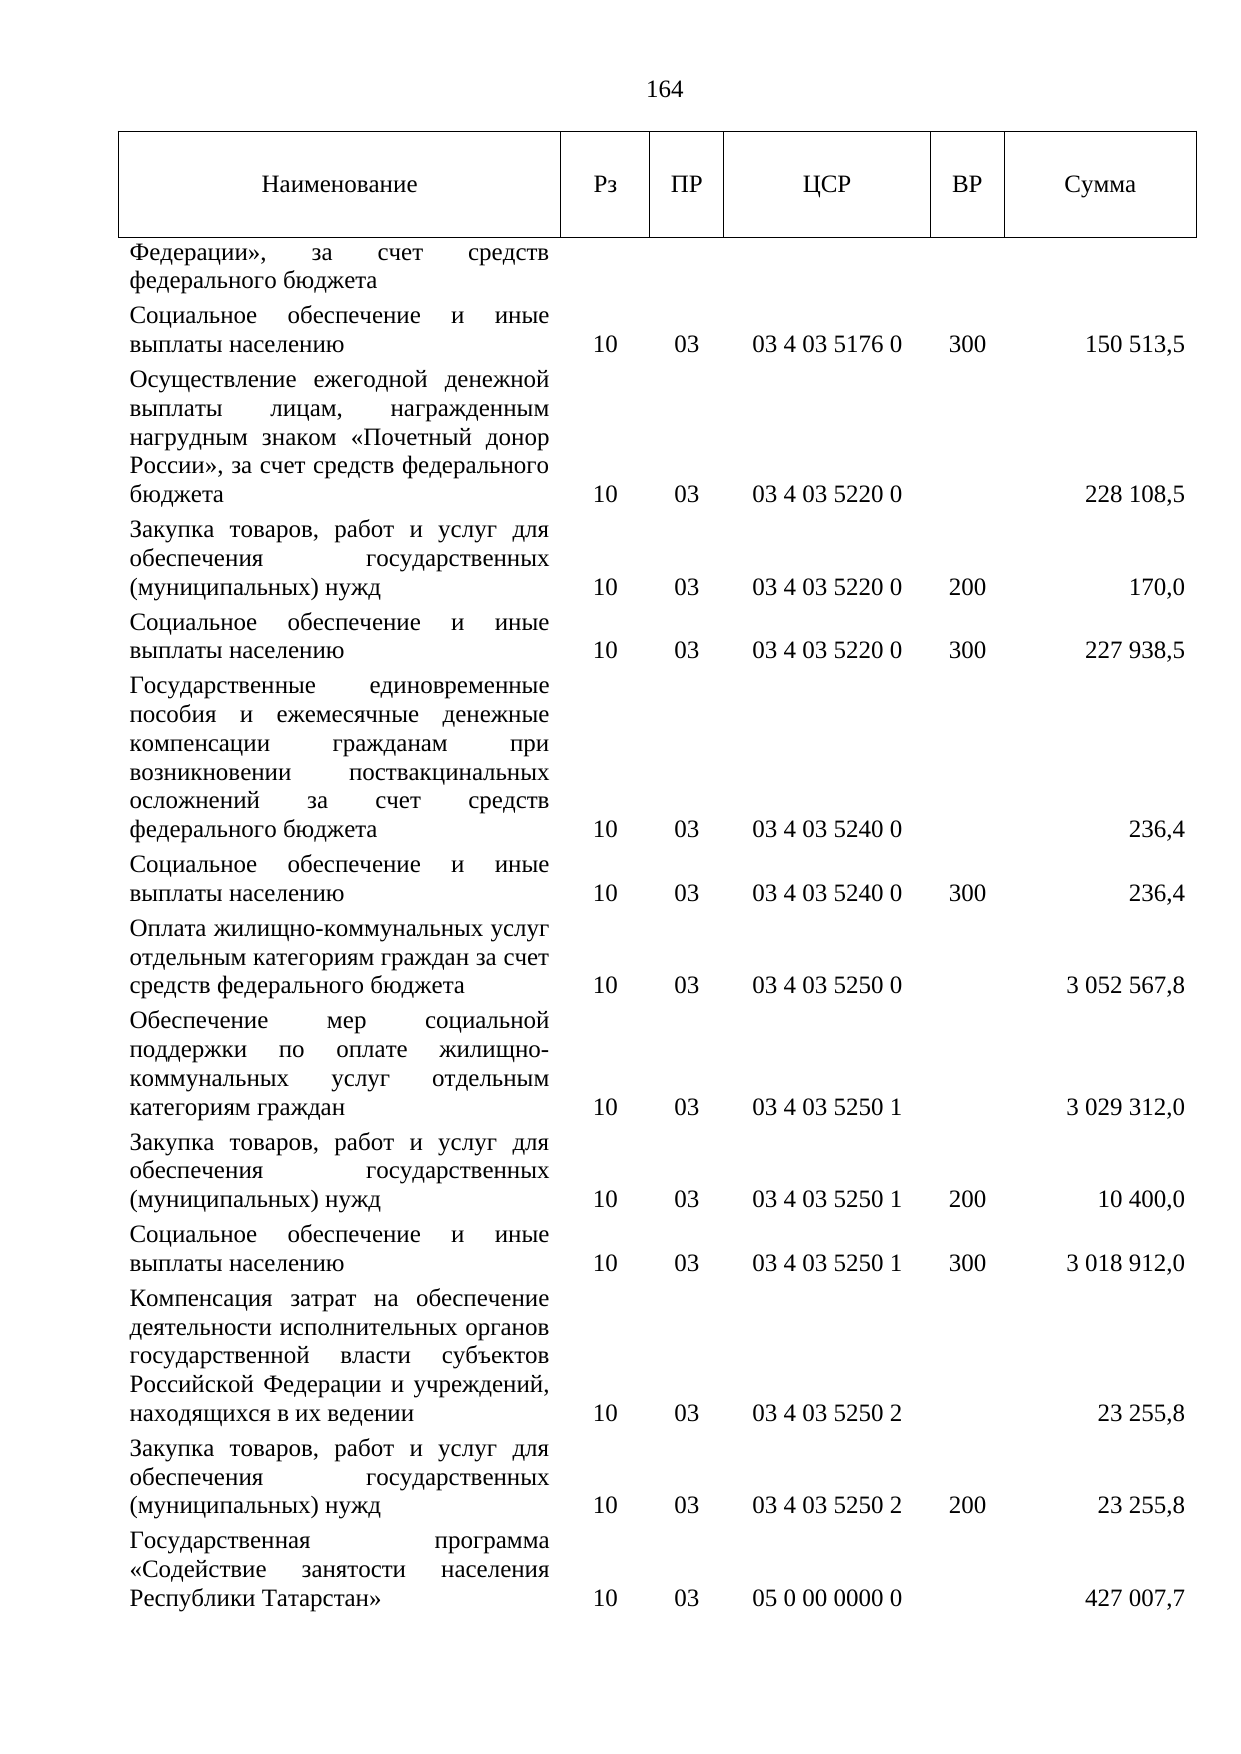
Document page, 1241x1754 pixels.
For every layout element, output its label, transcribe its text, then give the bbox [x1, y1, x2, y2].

table_header ВР [931, 132, 1004, 237]
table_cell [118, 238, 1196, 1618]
table_header Рз [561, 132, 649, 237]
table_header Сумма [1005, 132, 1196, 237]
table_header ЦСР [724, 132, 930, 237]
table_header Наименование [119, 132, 560, 237]
table_header ПР [650, 132, 723, 237]
